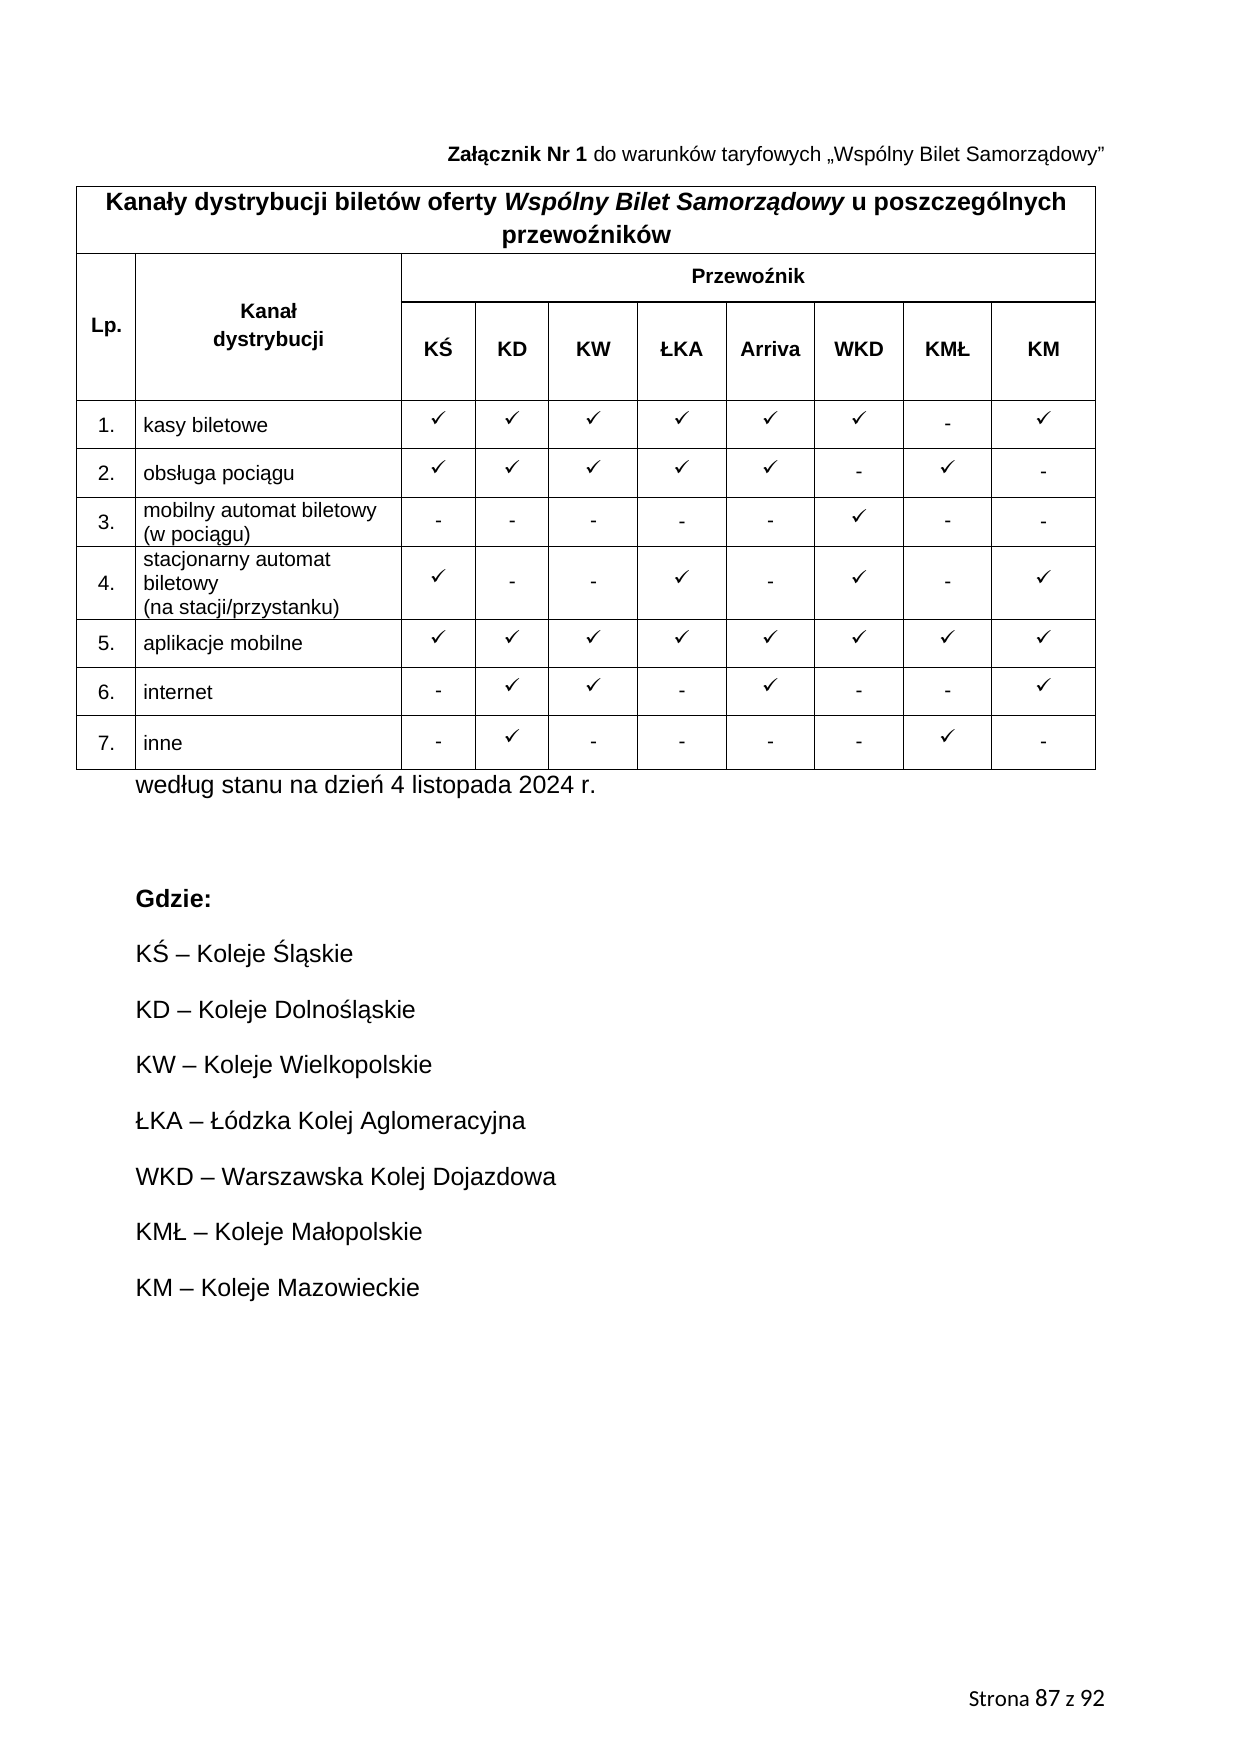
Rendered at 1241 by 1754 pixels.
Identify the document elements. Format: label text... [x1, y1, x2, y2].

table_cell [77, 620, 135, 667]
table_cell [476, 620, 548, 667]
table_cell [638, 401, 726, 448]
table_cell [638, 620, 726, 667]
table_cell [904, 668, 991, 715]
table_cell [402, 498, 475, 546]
text KMŁ – Koleje Małopolskie [135, 1217, 1105, 1246]
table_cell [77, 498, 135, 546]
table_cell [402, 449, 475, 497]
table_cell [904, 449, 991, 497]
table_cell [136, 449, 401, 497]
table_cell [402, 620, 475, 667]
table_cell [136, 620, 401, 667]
text KW – Koleje Wielkopolskie [135, 1051, 1105, 1079]
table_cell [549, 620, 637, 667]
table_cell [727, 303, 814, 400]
text Gdzie: [135, 884, 1105, 912]
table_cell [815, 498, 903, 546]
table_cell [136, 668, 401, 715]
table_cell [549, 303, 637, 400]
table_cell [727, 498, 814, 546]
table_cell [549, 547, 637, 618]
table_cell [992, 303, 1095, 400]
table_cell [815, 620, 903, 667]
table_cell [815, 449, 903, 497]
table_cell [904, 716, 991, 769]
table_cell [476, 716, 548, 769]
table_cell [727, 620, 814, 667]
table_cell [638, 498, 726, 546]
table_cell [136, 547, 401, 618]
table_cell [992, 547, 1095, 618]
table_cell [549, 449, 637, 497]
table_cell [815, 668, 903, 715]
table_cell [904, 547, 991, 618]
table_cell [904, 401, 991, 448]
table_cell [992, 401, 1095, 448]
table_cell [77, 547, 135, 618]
text według stanu na dzień 4 listopada 2024 r. [135, 770, 1105, 798]
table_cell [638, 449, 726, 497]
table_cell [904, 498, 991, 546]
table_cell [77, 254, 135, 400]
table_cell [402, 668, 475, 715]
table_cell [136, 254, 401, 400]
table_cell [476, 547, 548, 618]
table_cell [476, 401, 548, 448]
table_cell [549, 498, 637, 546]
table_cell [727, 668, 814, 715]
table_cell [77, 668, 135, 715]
text ŁKA – Łódzka Kolej Aglomeracyjna [135, 1106, 1105, 1135]
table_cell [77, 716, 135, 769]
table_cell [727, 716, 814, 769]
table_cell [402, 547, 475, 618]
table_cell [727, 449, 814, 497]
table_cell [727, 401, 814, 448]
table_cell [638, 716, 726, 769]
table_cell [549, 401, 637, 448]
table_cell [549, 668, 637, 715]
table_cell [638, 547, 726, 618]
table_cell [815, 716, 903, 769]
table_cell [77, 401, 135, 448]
list Załącznik Nr 1 do warunków taryfowych „Wspólny Bilet Samorządowy” [247, 142, 1105, 166]
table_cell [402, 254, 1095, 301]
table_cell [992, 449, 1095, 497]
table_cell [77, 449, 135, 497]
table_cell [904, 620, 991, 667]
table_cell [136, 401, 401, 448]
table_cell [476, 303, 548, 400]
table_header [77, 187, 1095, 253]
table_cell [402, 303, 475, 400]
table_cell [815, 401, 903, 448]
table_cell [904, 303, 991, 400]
text KD – Koleje Dolnośląskie [135, 995, 1105, 1024]
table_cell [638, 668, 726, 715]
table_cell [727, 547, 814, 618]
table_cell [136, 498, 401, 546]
text KŚ – Koleje Śląskie [135, 939, 1105, 968]
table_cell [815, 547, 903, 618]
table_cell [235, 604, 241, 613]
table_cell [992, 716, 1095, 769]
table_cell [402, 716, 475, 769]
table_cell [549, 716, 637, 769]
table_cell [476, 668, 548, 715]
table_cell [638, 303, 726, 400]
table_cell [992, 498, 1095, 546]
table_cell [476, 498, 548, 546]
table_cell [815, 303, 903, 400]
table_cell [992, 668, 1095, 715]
text WKD – Warszawska Kolej Dojazdowa [135, 1162, 1105, 1191]
text KM – Koleje Mazowieckie [135, 1273, 1105, 1302]
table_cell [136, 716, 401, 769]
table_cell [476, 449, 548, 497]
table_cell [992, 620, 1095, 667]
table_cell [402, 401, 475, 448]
